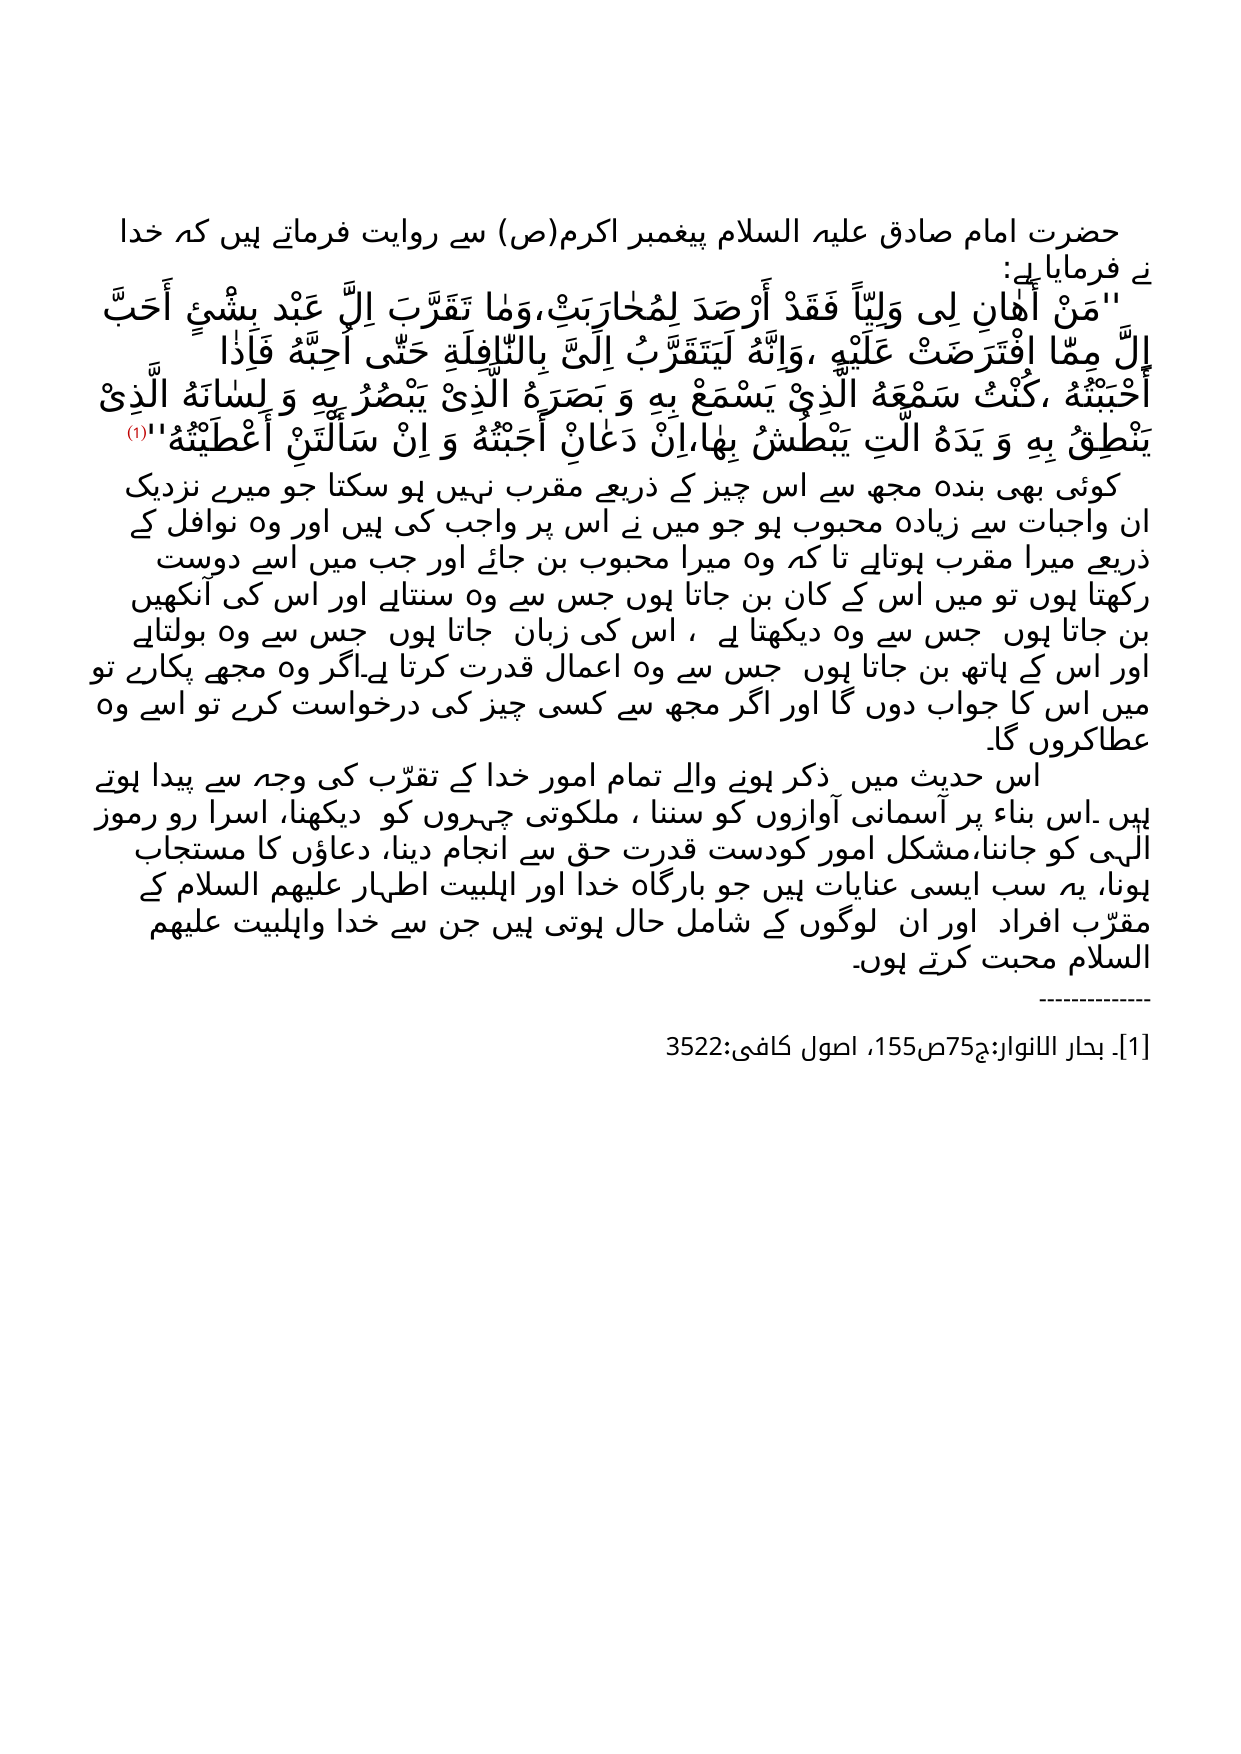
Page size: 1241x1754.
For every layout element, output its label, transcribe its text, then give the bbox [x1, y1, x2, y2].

text ''مَنْ أَهٰانِ لِی وَلِیّاً فَقَدْ أَرْصَدَ لِمُحٰارَبَتِْ،وَمٰا تَقَرَّبَ اِلََّ عَبْد بِشَْئٍ أَحَبَّ اِلََّ مِمّٰا افْتَرَضَتْ عَلَیْهِ ،وَاِنَّهُ لَیَتَقَرَّبُ اِلَیَّ بِالنّٰافِلَةِ حَتّٰی اُحِبَّهُ فَاِذٰا أَحْبَبْتُهُ ،کُنْتُ سَمْعَهُ الَّذِیْ یَسْمَعْ بِهِ وَ بَصَرَهُ الَّذِیْ یَبْصُرُ بِهِ وَ لِسٰانَهُ الَّذِیْ یَنْطِقُ بِهِ وَ یَدَهُ الَّتِ یَبْطُشُ بِهٰا،اِنْ دَعٰانِْ أَجَبْتُهُ وَ اِنْ سَأَلْتَنِْ أَعْطَیْتُهُ''(1) [89, 286, 1152, 467]
text حضرت امام صادق علیہ السلام پیغمبر اکرم(ص) سے روایت فرماتے ہیں کہ خدا نے فرمایا ہے: [89, 213, 1152, 286]
text کوئی بھی بندہ مجھ سے اس چیز کے ذریعے مقرب نہیں ہو سکتا جو میرے نزدیک ان واجبات سے زیادہ محبوب ہو جو میں نے اس پر واجب کی ہیں اور وہ نوافل کے ذریعے میرا مقرب ہوتاہے تا کہ وہ میرا محبوب بن جائے اور جب میں اسے دوست رکھتا ہوں تو میں اس کے کان بن جاتا ہوں جس سے وہ سنتاہے اور اس کی آنکھیں بن جاتا ہوں جس سے وہ دیکھتا ہے ، اس کی زبان جاتا ہوں جس سے وہ بولتاہے اور اس کے ہاتھ بن جاتا ہوں جس سے وہ اعمال قدرت کرتا ہے۔اگر وہ مجھے پکارے تو میں اس کا جواب دوں گا اور اگر مجھ سے کسی چیز کی درخواست کرے تو اسے وہ عطاکروں گا۔ [89, 467, 1152, 758]
text -------------- [89, 976, 1152, 1023]
text اس حدیث میں ذکر ہونے والے تمام امور خدا کے تقرّب کی وجہ سے پیدا ہوتے ہیں ۔اس بناء پر آسمانی آوازوں کو سننا ، ملکوتی چہروں کو دیکھنا، اسرا رو رموز الٰہی کو جاننا،مشکل امور کودست قدرت حق سے انجام دینا، دعاؤں کا مستجاب ہونا، یہ سب ایسی عنایات ہیں جو بارگاہ خدا اور اہلبیت اطہار علیھم السلام کے مقرّب افراد اور ان لوگوں کے شامل حال ہوتی ہیں جن سے خدا واہلبیت علیھم السلام محبت کرتے ہوں۔ [89, 758, 1152, 976]
text [1]۔ بحار الانوار:ج75ص155، اصول کافی:3522 [89, 1023, 1152, 1071]
